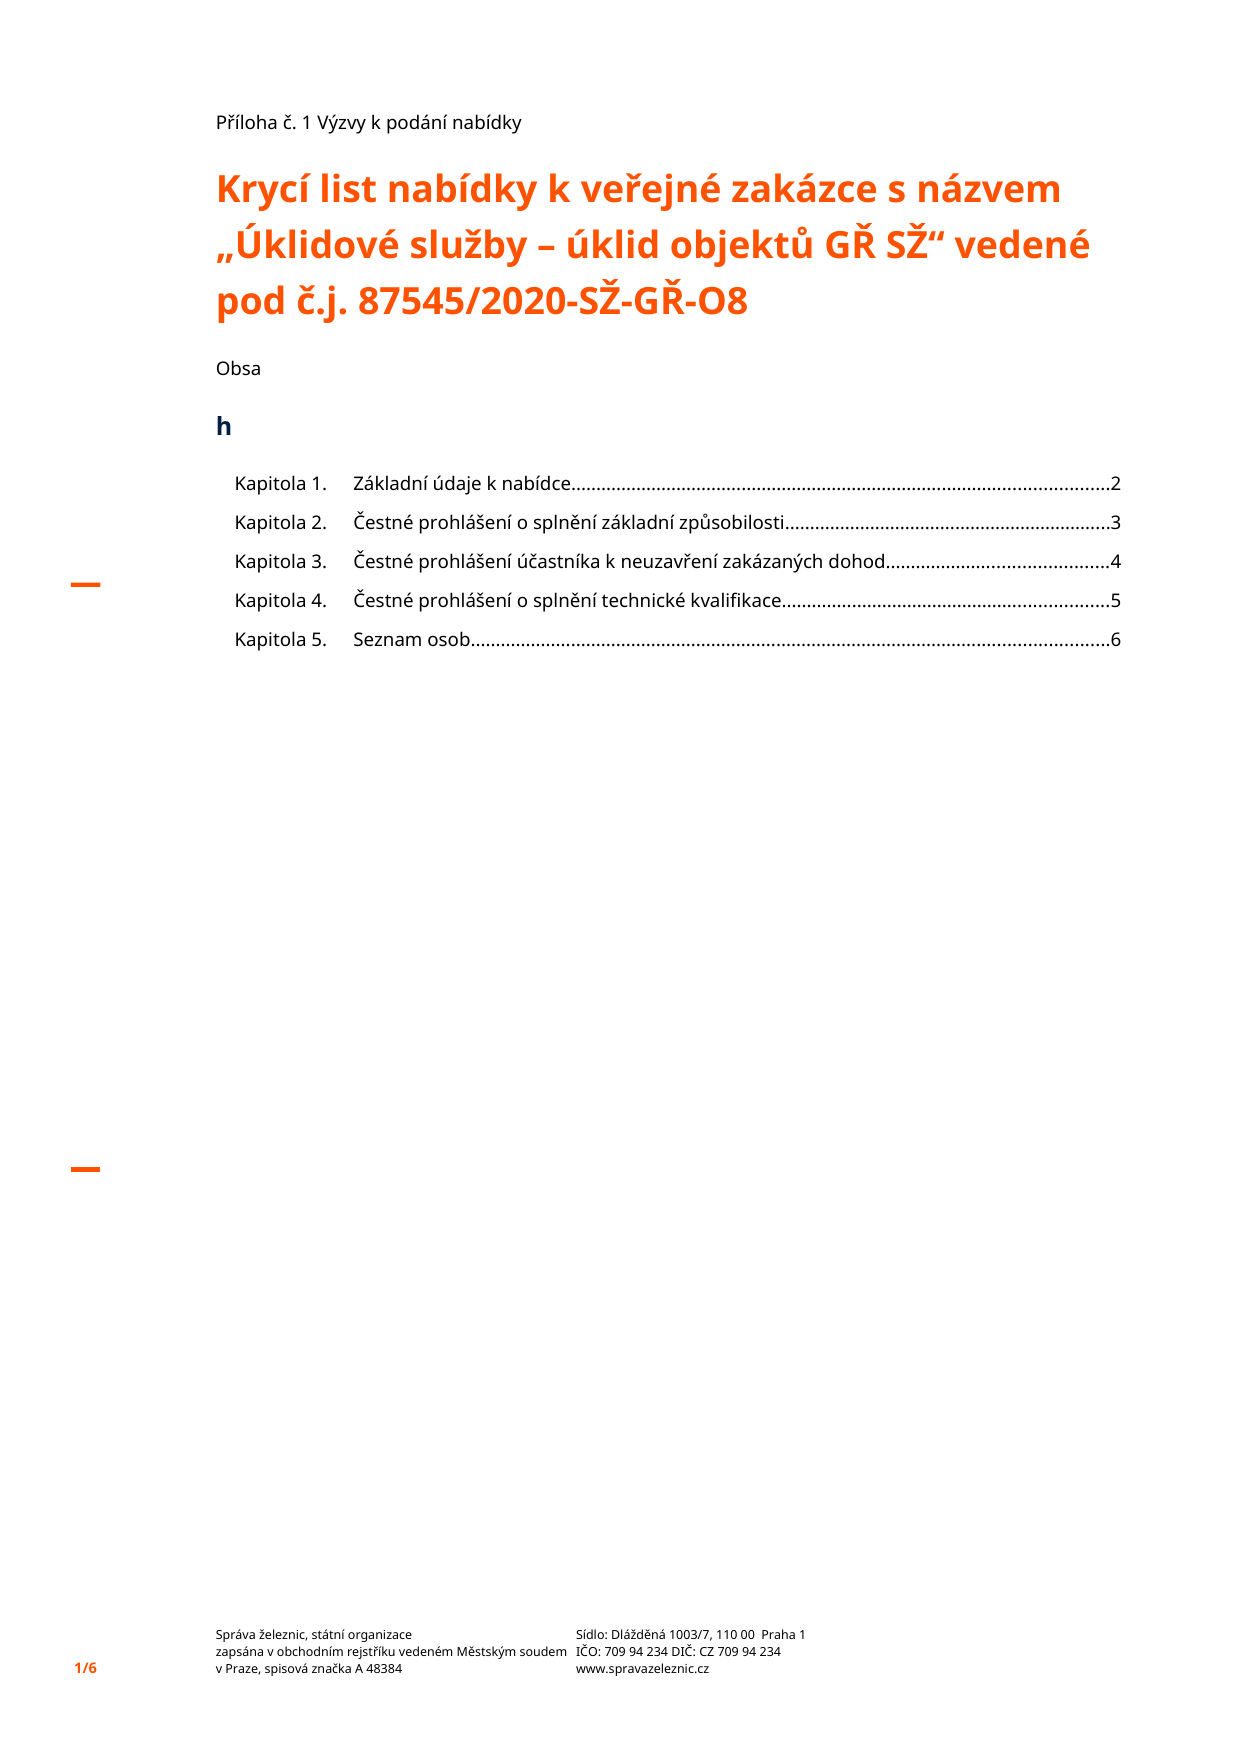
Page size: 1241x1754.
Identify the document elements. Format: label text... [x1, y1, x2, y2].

text Krycí list nabídky k veřejné zakázce s názvem „Úklidové služby – úklid objektů GŘ SŽ“ vedené pod č.j. 87545/2020-SŽ-GŘ-O8 [216, 162, 1122, 326]
text Příloha č. 1 Výzvy k podání nabídky [216, 109, 1122, 135]
